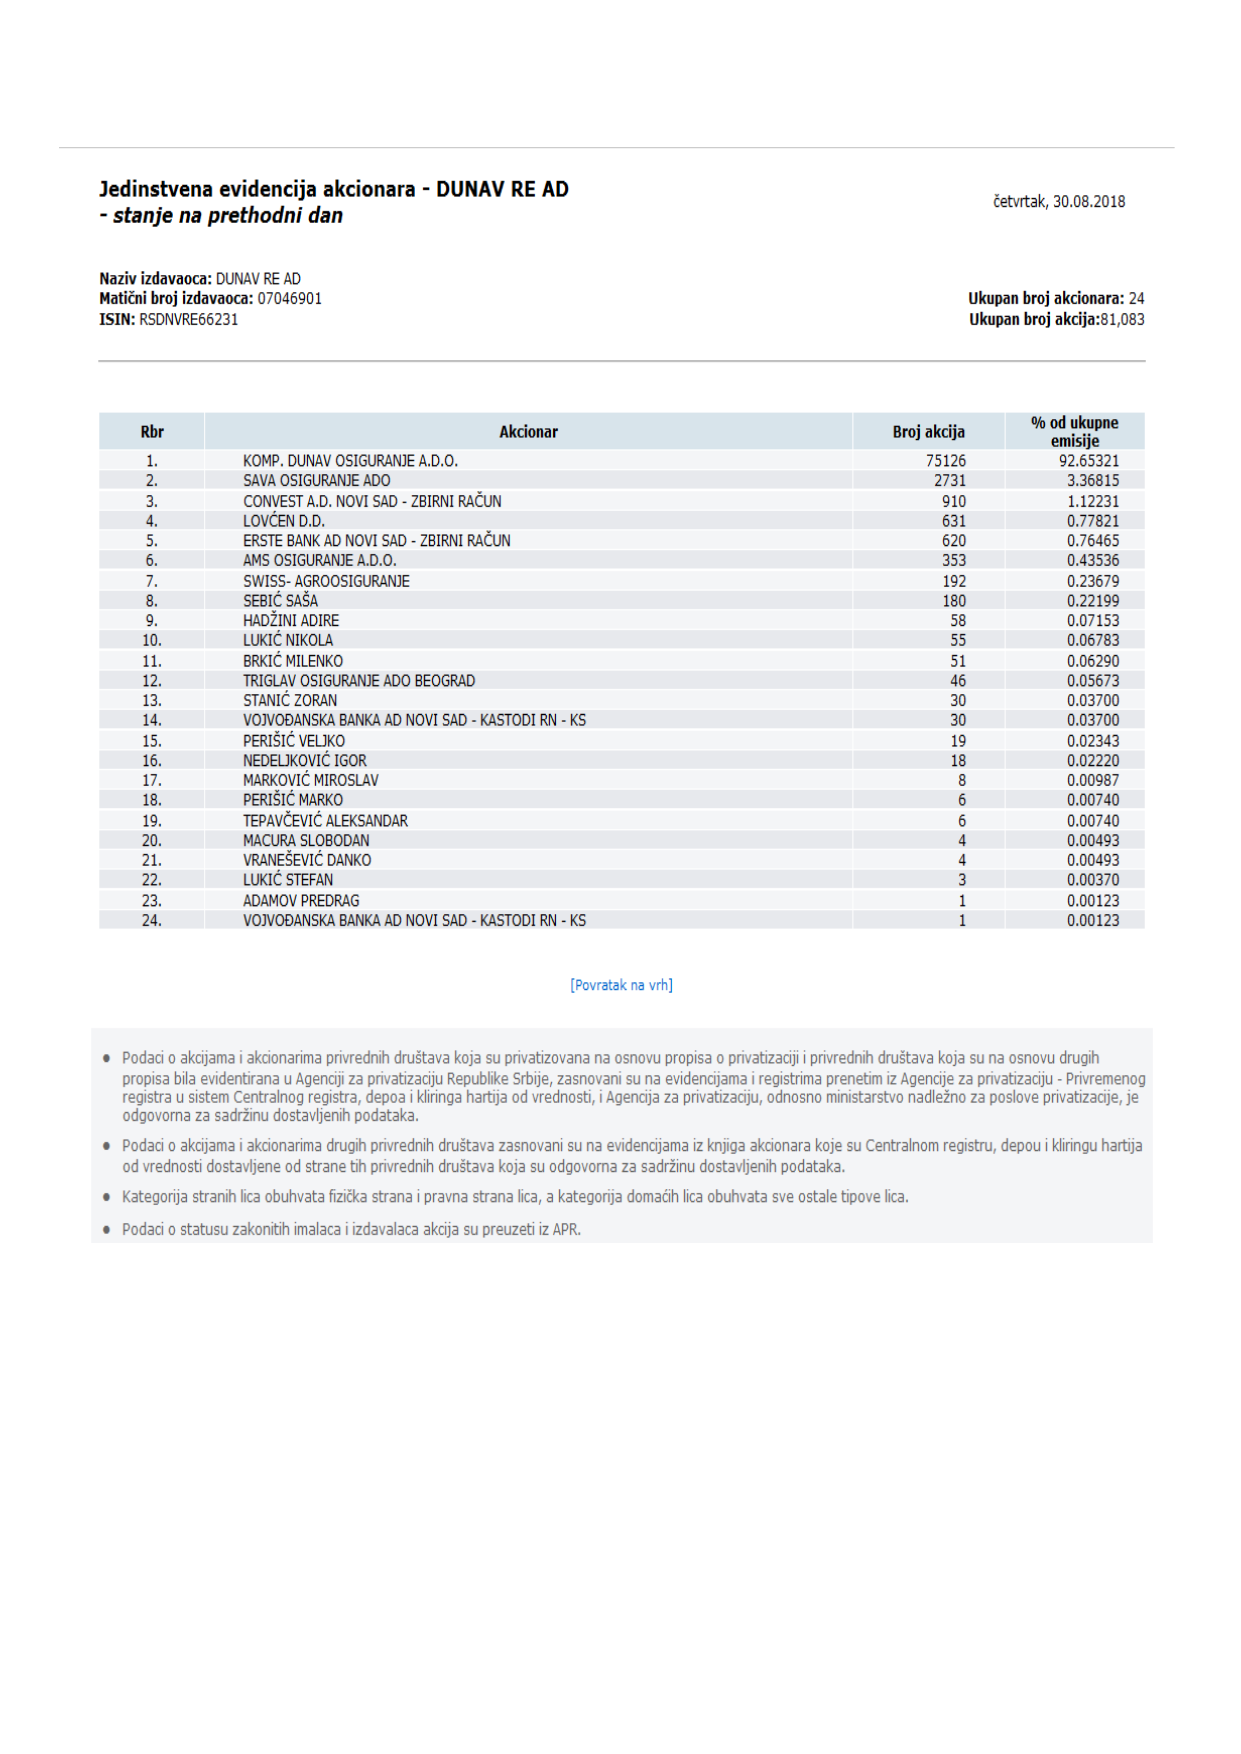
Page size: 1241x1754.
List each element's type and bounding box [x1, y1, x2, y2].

picture [59, 147, 1175, 1243]
